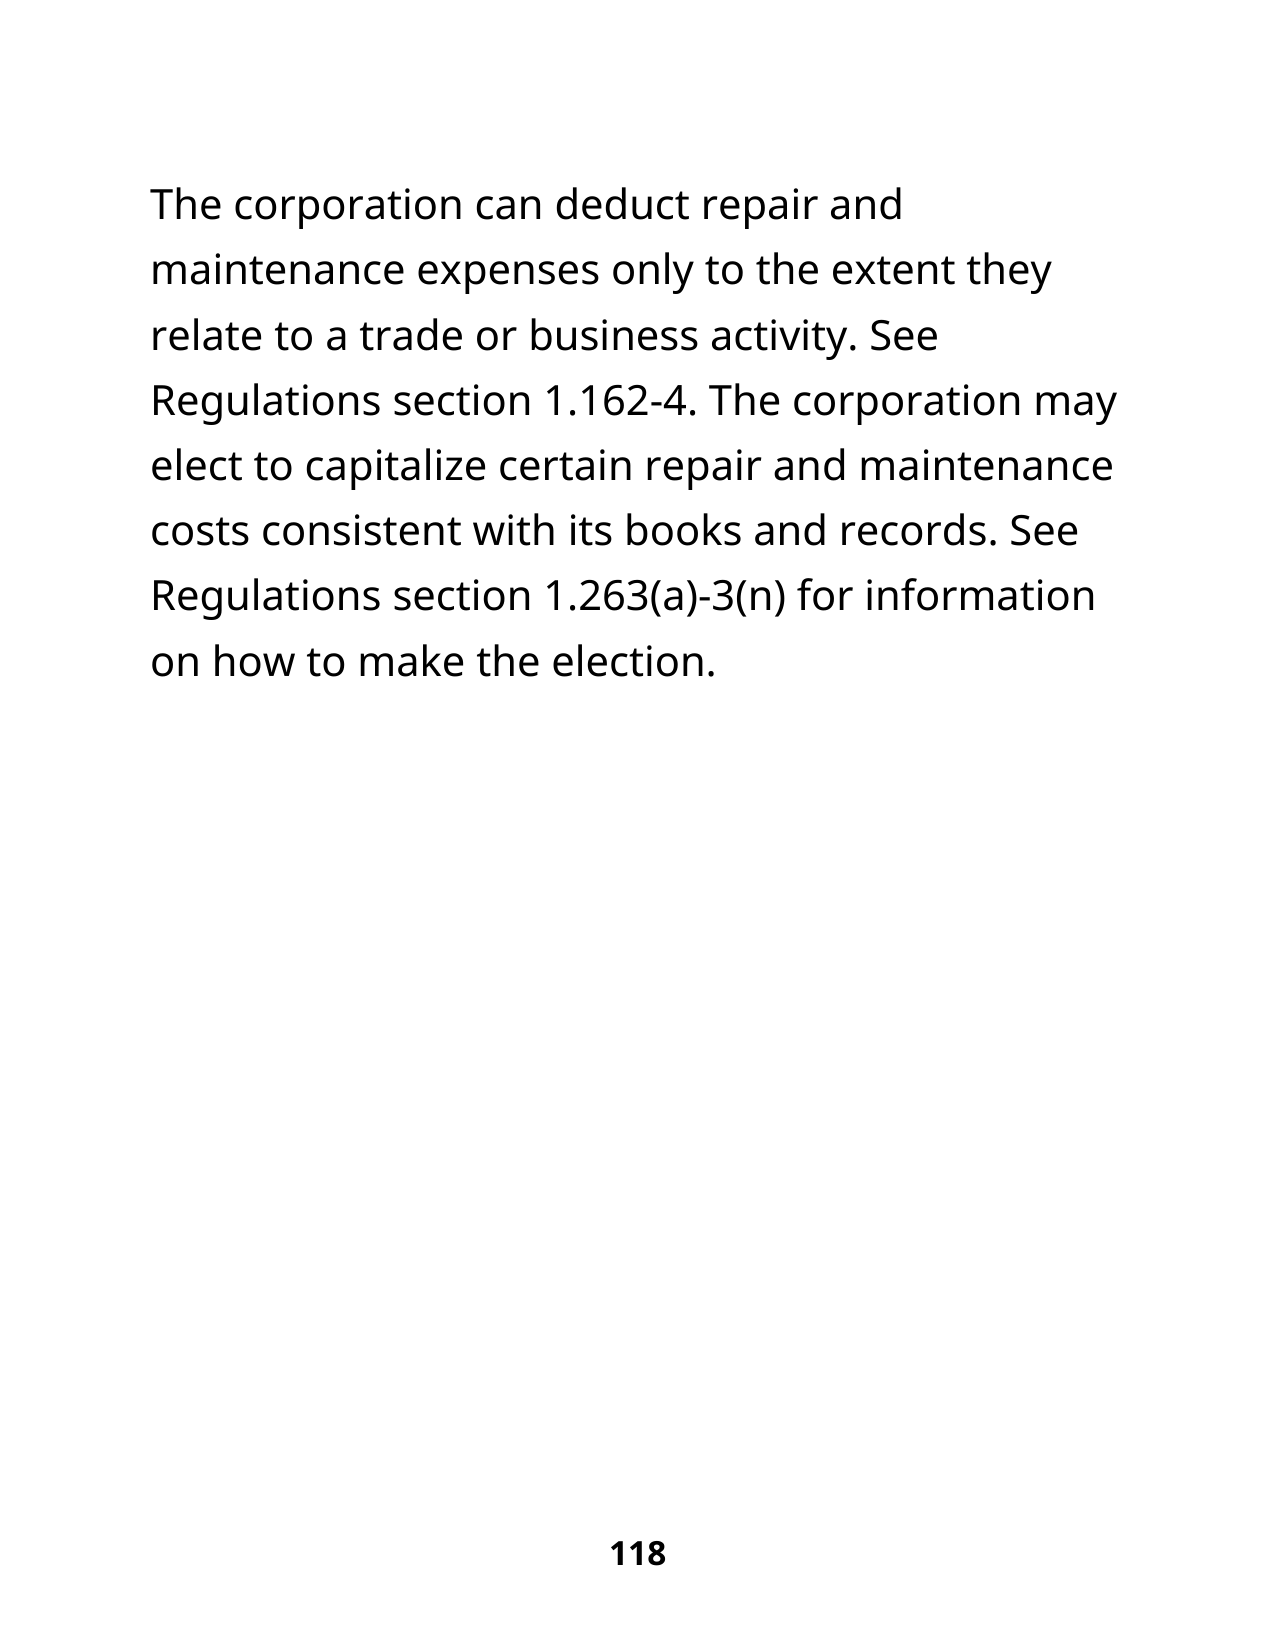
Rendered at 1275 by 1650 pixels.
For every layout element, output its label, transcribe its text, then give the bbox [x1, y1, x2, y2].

text The corporation can deduct repair and maintenance expenses only to the extent they relate to a trade or business activity. See Regulations section 1.162-4. The corporation may elect to capitalize certain repair and maintenance costs consistent with its books and records. See Regulations section 1.263(a)-3(n) for information on how to make the election. [150, 175, 1125, 688]
